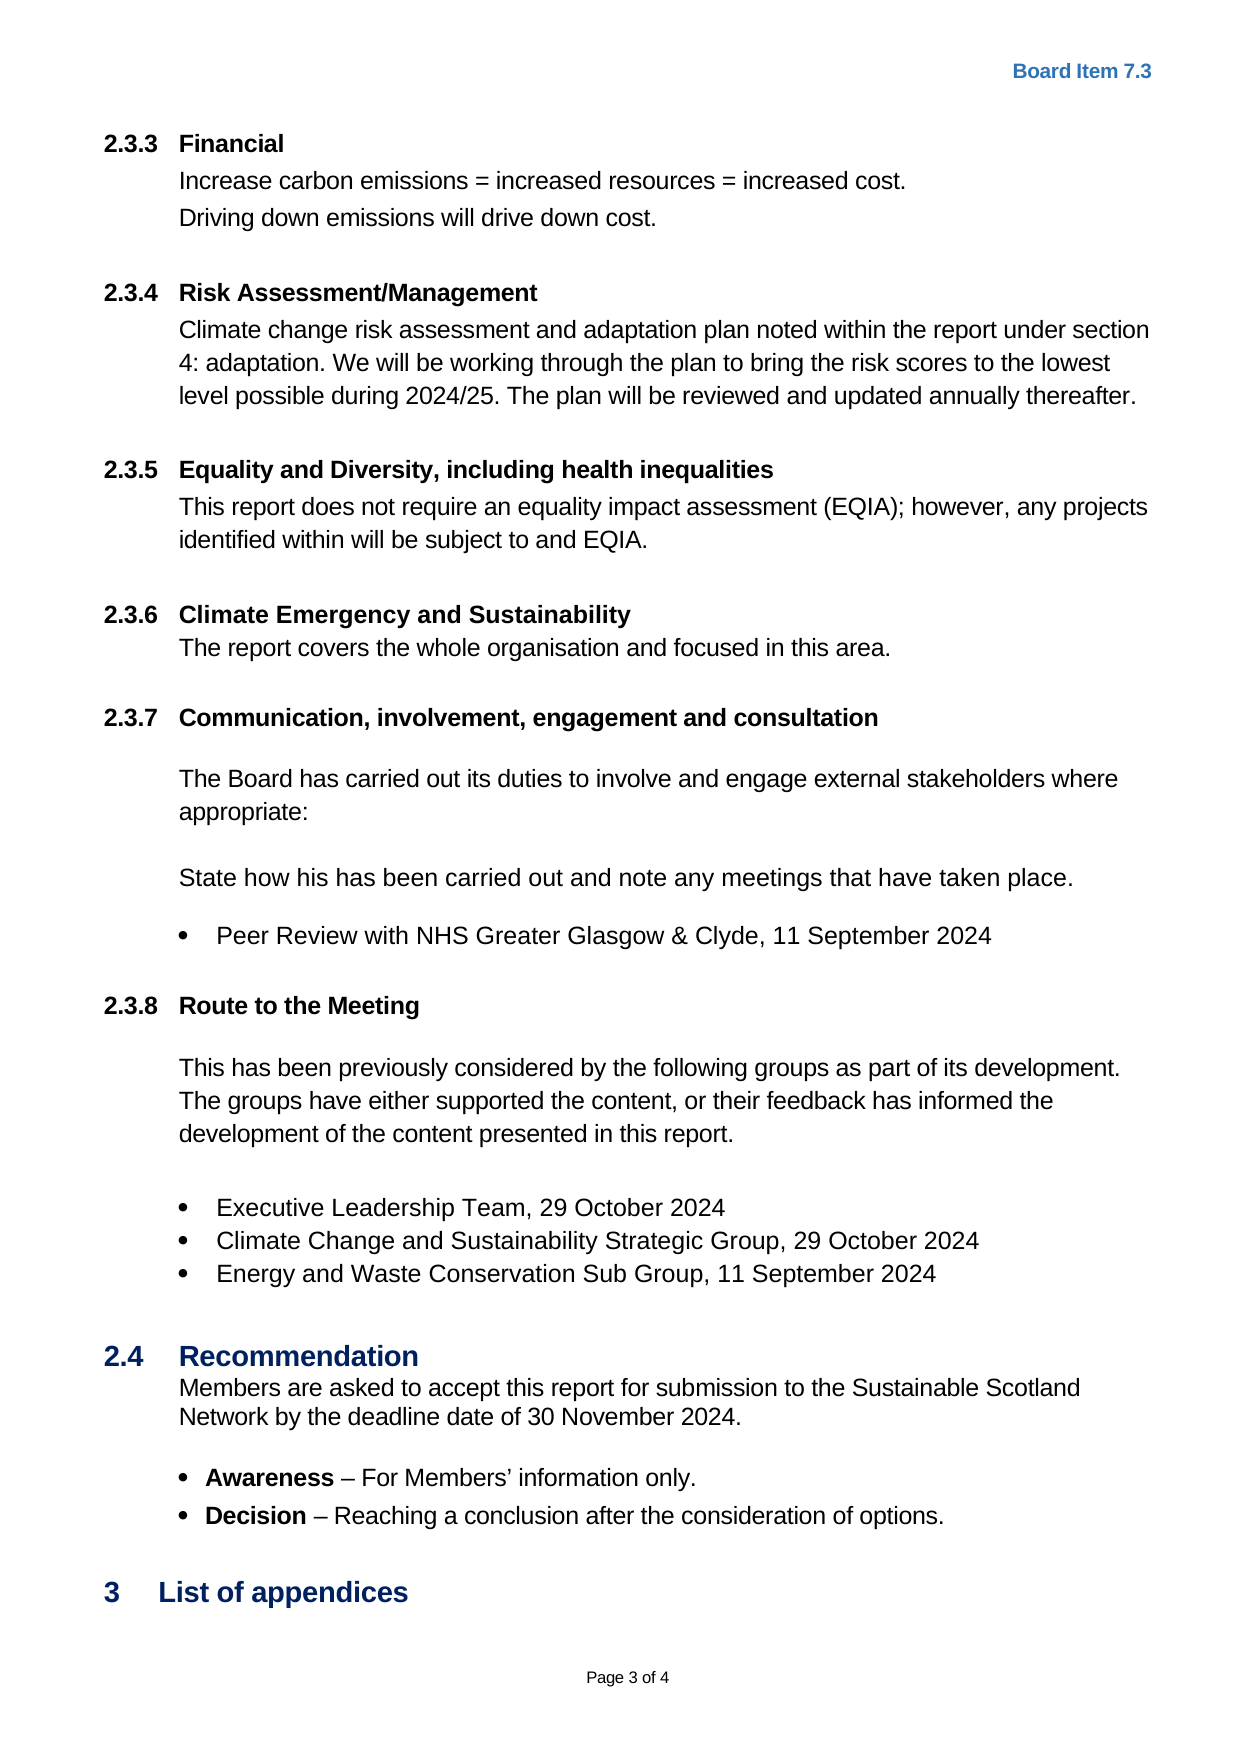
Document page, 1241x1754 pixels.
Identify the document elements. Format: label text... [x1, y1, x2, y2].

text This has been previously considered by the following groups as part of its development. The groups have either supported the content, or their feedback has informed the development of the content presented in this report. [178, 1053, 1152, 1147]
text The report covers the whole organisation and focused in this area. [103, 633, 1152, 661]
subtitle 2.3.3 Financial [103, 129, 1152, 157]
subtitle List of appendices [103, 1575, 1152, 1609]
list Decision – Reaching a conclusion after the consideration of options. [178, 1501, 1152, 1529]
list Awareness – For Members’ information only. [178, 1463, 1152, 1492]
text Climate change risk assessment and adaptation plan noted within the report under section 4: adaptation. We will be working through the plan to bring the risk scores to the lowest level possible during 2024/25. The plan will be reviewed and updated annually thereafter. [178, 315, 1152, 409]
list Executive Leadership Team, 29 October 2024 [178, 1193, 1152, 1222]
list Driving down emissions will drive down cost. [178, 203, 1152, 232]
subtitle 2.4 Recommendation [103, 1339, 1152, 1373]
text Members are asked to accept this report for submission to the Sustainable Scotland Network by the deadline date of 30 November 2024. [178, 1373, 1152, 1430]
list Increase carbon emissions = increased resources = increased cost. [178, 166, 1152, 195]
list Climate Change and Sustainability Strategic Group, 29 October 2024 [178, 1226, 1152, 1255]
subtitle 2.3.6 Climate Emergency and Sustainability [103, 600, 1152, 628]
list Peer Review with NHS Greater Glasgow & Clyde, 11 September 2024 [178, 921, 1152, 950]
list Energy and Waste Conservation Sub Group, 11 September 2024 [178, 1259, 1152, 1288]
subtitle 2.3.4 Risk Assessment/Management [103, 277, 1152, 306]
subtitle 2.3.5 Equality and Diversity, including health inequalities [103, 455, 1152, 484]
list State how his has been carried out and note any meetings that have taken place. [178, 863, 1152, 892]
text The Board has carried out its duties to involve and engage external stakeholders where appropriate: [178, 764, 1152, 826]
text This report does not require an equality impact assessment (EQIA); however, any projects identified within will be subject to and EQIA. [178, 492, 1152, 554]
subtitle Route to the Meeting [103, 991, 1152, 1020]
subtitle Communication, involvement, engagement and consultation [103, 703, 1152, 731]
